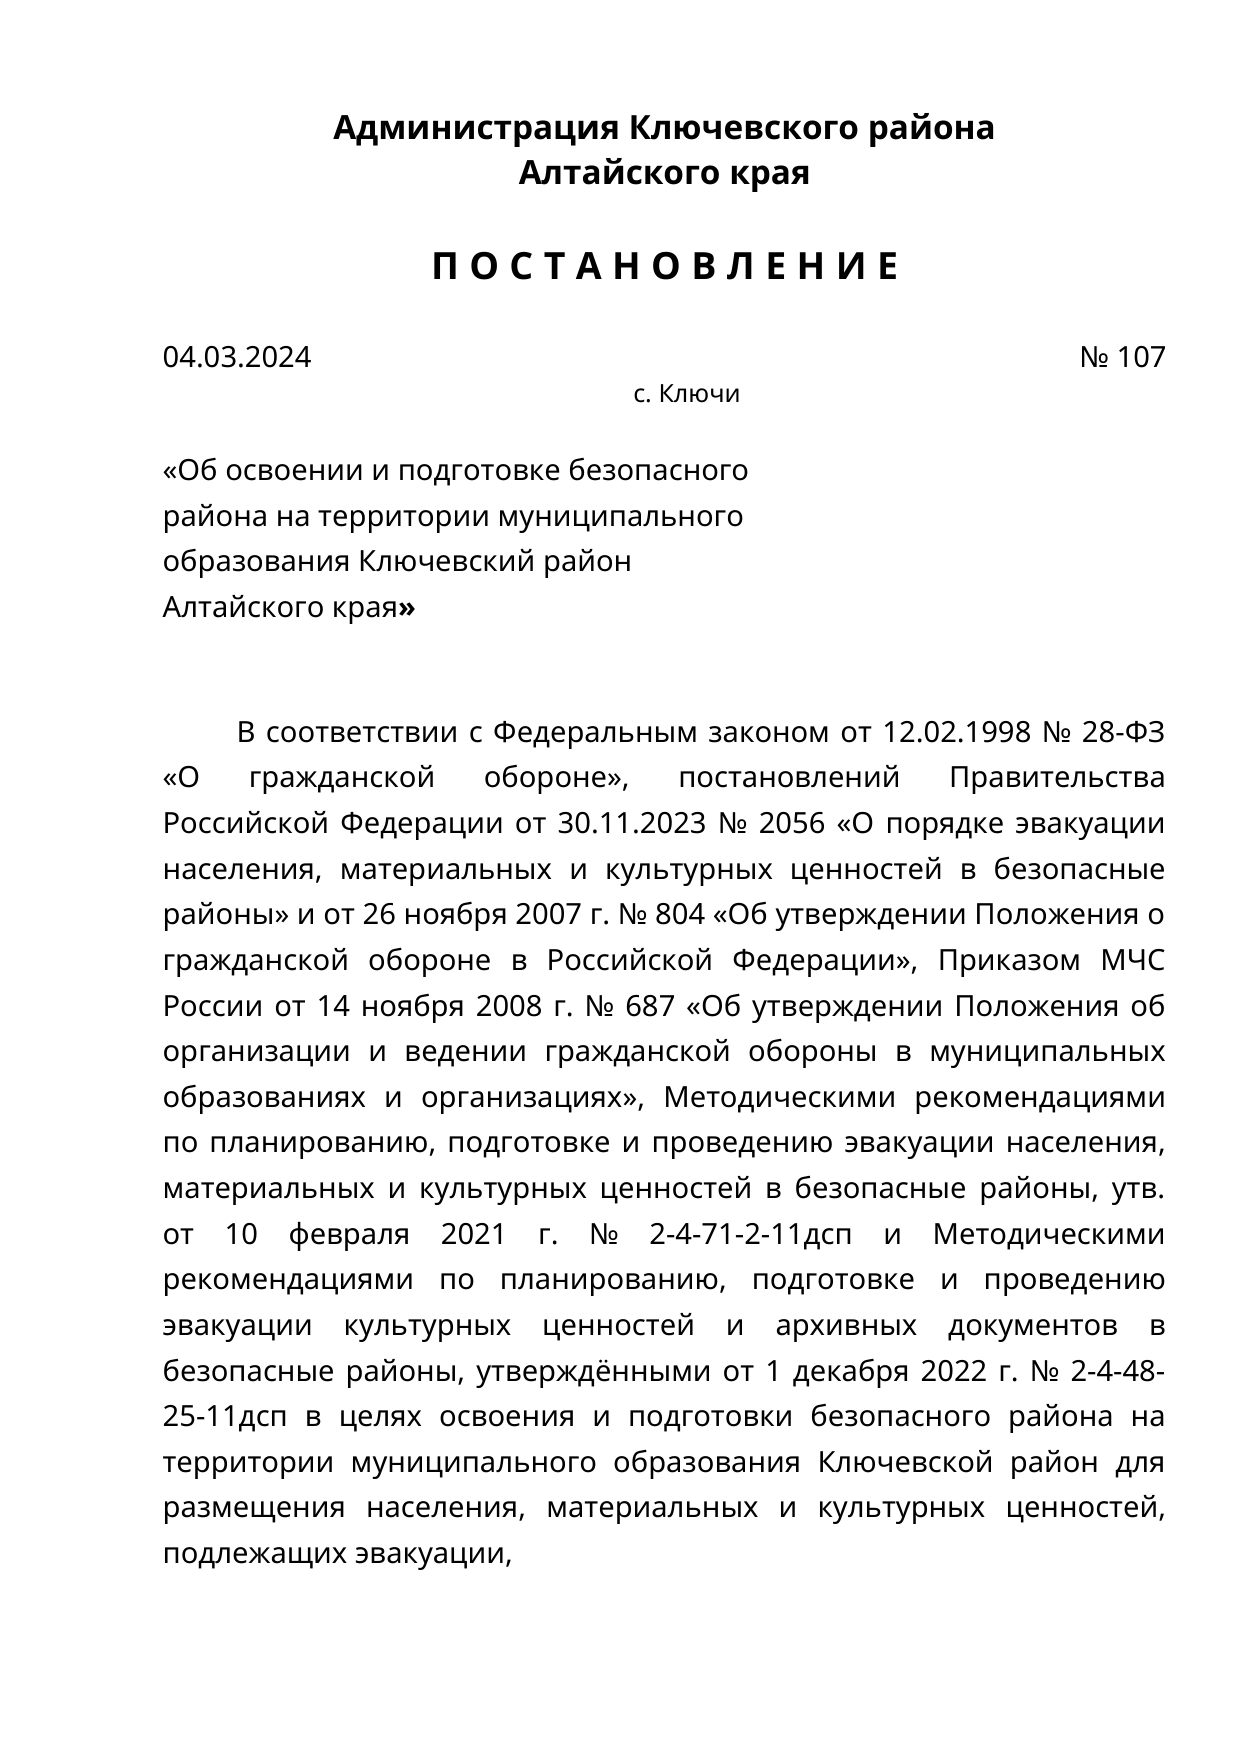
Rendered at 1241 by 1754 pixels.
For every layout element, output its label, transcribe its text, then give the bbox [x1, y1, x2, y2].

text В соответствии с Федеральным законом от 12.02.1998 № 28-ФЗ «О гражданской обороне», постановлений Правительства Российской Федерации от 30.11.2023 № 2056 «О порядке эвакуации населения, материальных и культурных ценностей в безопасные районы» и от 26 ноября 2007 г. № 804 «Об утверждении Положения о гражданской обороне в Российской Федерации», Приказом МЧС России от 14 ноября 2008 г. № 687 «Об утверждении Положения об организации и ведении гражданской обороны в муниципальных образованиях и организациях», Методическими рекомендациями по планированию, подготовке и проведению эвакуации населения, материальных и культурных ценностей в безопасные районы, утв. от 10 февраля 2021 г. № 2-4-71-2-11дсп и Методическими рекомендациями по планированию, подготовке и проведению эвакуации культурных ценностей и архивных документов в безопасные районы, утверждёнными от 1 декабря 2022 г. № 2-4-48-25-11дсп в целях освоения и подготовки безопасного района на территории муниципального образования Ключевской район для размещения населения, материальных и культурных ценностей, подлежащих эвакуации, [162, 711, 1166, 1572]
text Алтайского края» [162, 586, 1167, 626]
text Алтайского края [162, 149, 1167, 194]
subtitle ПОСТАНОВЛЕНИЕ [162, 240, 1167, 291]
text «Об освоении и подготовке безопасного [162, 449, 1167, 489]
text образования Ключевский район [162, 541, 1167, 580]
subtitle 04.03.2024 № 107 [162, 336, 1167, 376]
text Администрация Ключевского района [162, 103, 1167, 149]
text района на территории муниципального [162, 495, 1167, 534]
text с. Ключи [162, 376, 1167, 409]
